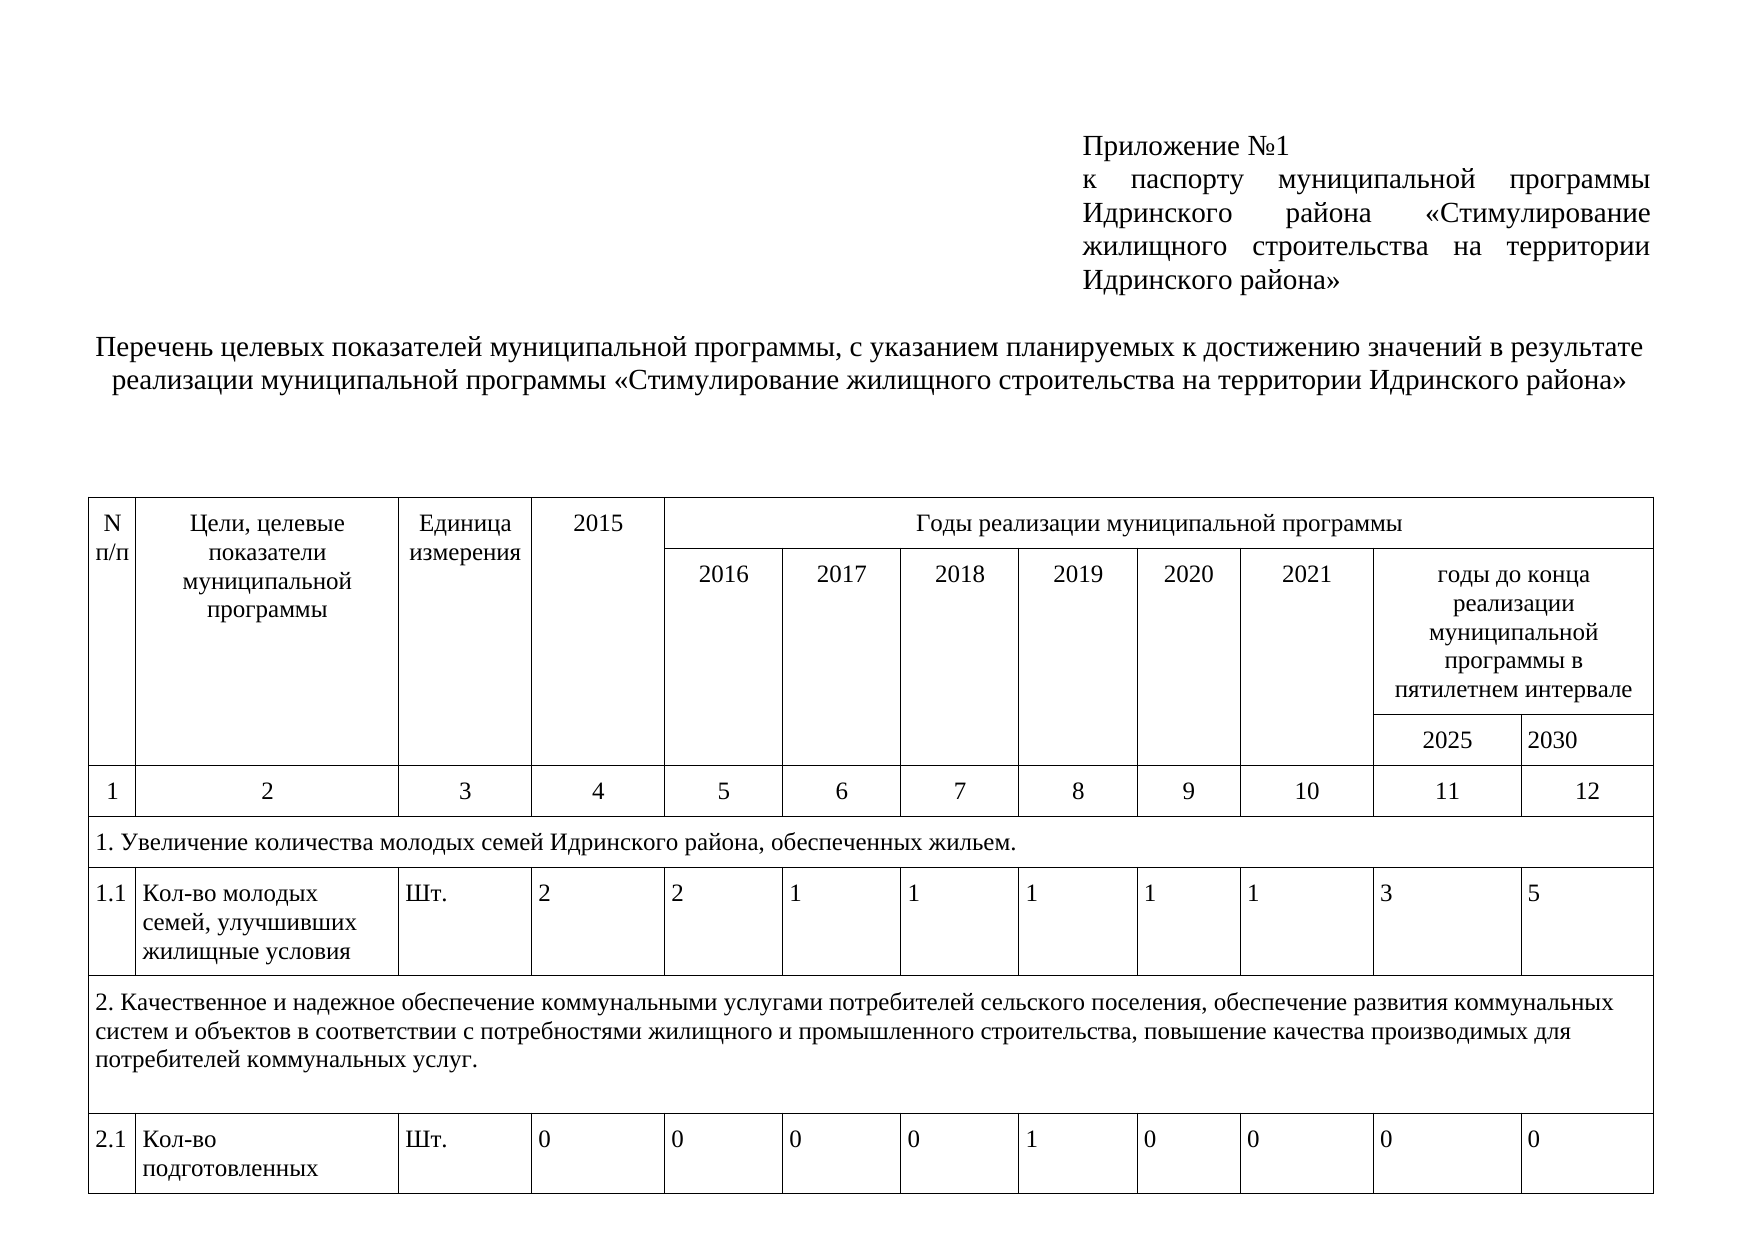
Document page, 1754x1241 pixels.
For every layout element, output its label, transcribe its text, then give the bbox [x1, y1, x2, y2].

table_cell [136, 1114, 398, 1192]
table_header N п/п [89, 498, 135, 765]
table_cell Шт. [399, 1114, 531, 1192]
table_cell 1 [1138, 868, 1240, 975]
table_cell 6 [783, 766, 900, 816]
table_cell 1 [89, 766, 135, 816]
table_cell 5 [665, 766, 782, 816]
table_cell 2.1 [89, 1114, 135, 1192]
table_cell 2030 [1522, 715, 1653, 765]
table_cell 2 [532, 868, 664, 975]
table_cell 2019 [1019, 549, 1137, 765]
table_cell 11 [1374, 766, 1521, 816]
table_cell 3 [1374, 868, 1521, 975]
table_cell 2020 [1138, 549, 1240, 765]
table_cell 1 [1241, 868, 1373, 975]
table_cell 2025 [1374, 715, 1521, 765]
table_cell 0 [1522, 1114, 1653, 1192]
table_header Годы реализации муниципальной программы [665, 498, 1653, 548]
table_cell 2 [136, 766, 398, 816]
table_cell годы до конца реализации муниципальной программы в пятилетнем интервале [1374, 549, 1653, 714]
table_cell 5 [1522, 868, 1653, 975]
table_cell 0 [1374, 1114, 1521, 1192]
table_cell 2. Качественное и надежное обеспечение коммунальными услугами потребителей сельского поселения, обеспечение развития коммунальных систем и объектов в соответствии с потребностями жилищного и промышленного строительства, повышение качества производимых для потребителей коммунальных услуг. [89, 976, 1653, 1113]
table_cell 2016 [665, 549, 782, 765]
text к паспорту муниципальной программы Идринского района «Стимулирование жилищного строительства на территории Идринского района» [1082, 161, 1651, 295]
table_cell 0 [901, 1114, 1018, 1192]
table_cell 1 [783, 868, 900, 975]
table_cell 0 [1138, 1114, 1240, 1192]
table_cell 1 [1019, 1114, 1137, 1192]
table_cell Шт. [399, 868, 531, 975]
table_cell 0 [665, 1114, 782, 1192]
table_cell 1 [1019, 868, 1137, 975]
table_cell 0 [532, 1114, 664, 1192]
table_cell Кол-во молодых семей, улучшивших жилищные условия [136, 868, 398, 975]
table_cell 2021 [1241, 549, 1373, 765]
table_cell 10 [1241, 766, 1373, 816]
table_cell 2 [665, 868, 782, 975]
table_cell 1 [901, 868, 1018, 975]
table_cell 8 [1019, 766, 1137, 816]
table_header Единица измерения [399, 498, 531, 765]
text Приложение №1 [1082, 128, 1651, 161]
table_cell 0 [783, 1114, 900, 1192]
table_cell 9 [1138, 766, 1240, 816]
table_header Цели, целевые показатели муниципальной программы [136, 498, 398, 765]
table_cell 4 [532, 766, 664, 816]
table_cell 7 [901, 766, 1018, 816]
table_cell 1. Увеличение количества молодых семей Идринского района, обеспеченных жильем. [89, 817, 1653, 867]
table_cell 1.1 [89, 868, 135, 975]
table_cell 2017 [783, 549, 900, 765]
table_cell 2018 [901, 549, 1018, 765]
table_cell 3 [399, 766, 531, 816]
text Перечень целевых показателей муниципальной программы, с указанием планируемых к достижению значений в результате реализации муниципальной программы «Стимулирование жилищного строительства на территории Идринского района» [89, 329, 1651, 396]
table_header 2015 [532, 498, 664, 765]
table_cell 0 [1241, 1114, 1373, 1192]
table_cell 12 [1522, 766, 1653, 816]
